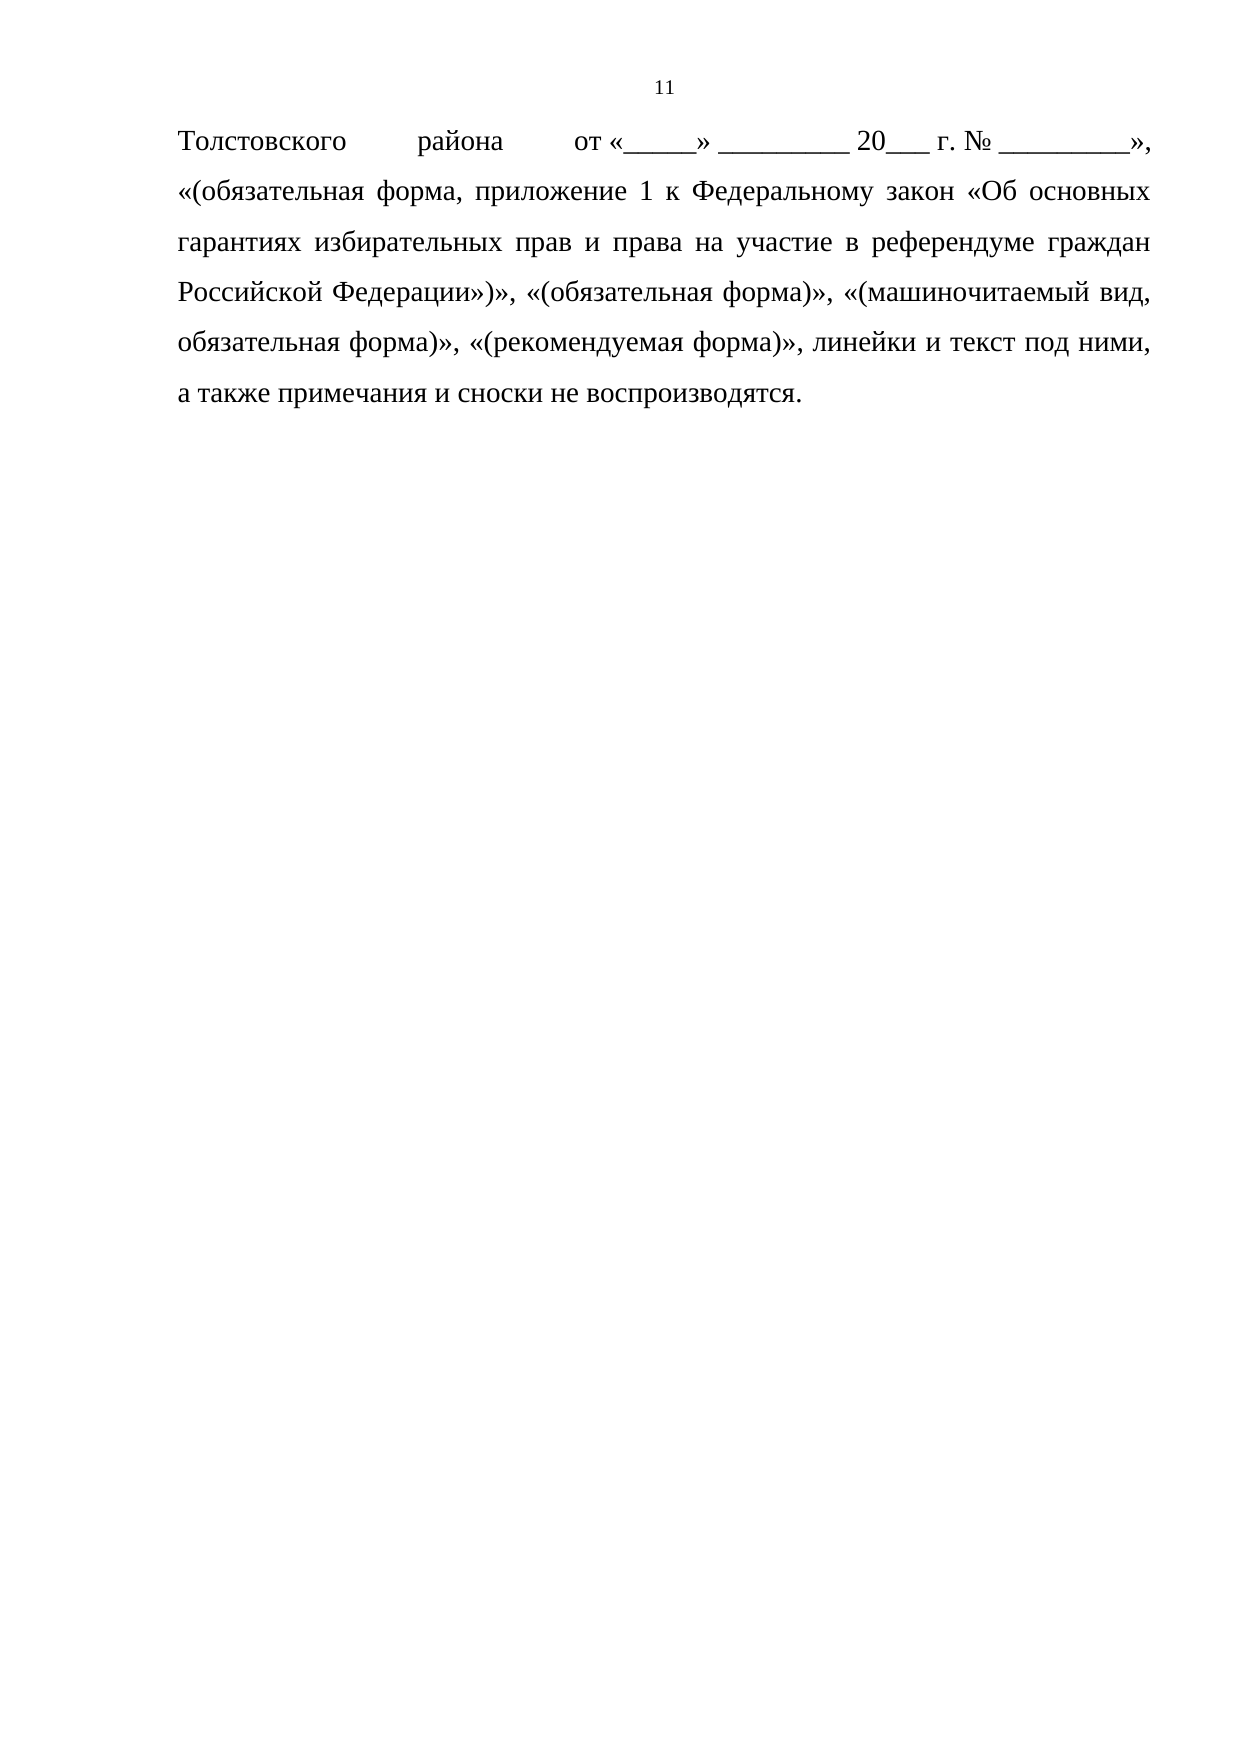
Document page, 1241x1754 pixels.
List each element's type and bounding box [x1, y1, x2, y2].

text [177, 123, 1152, 408]
